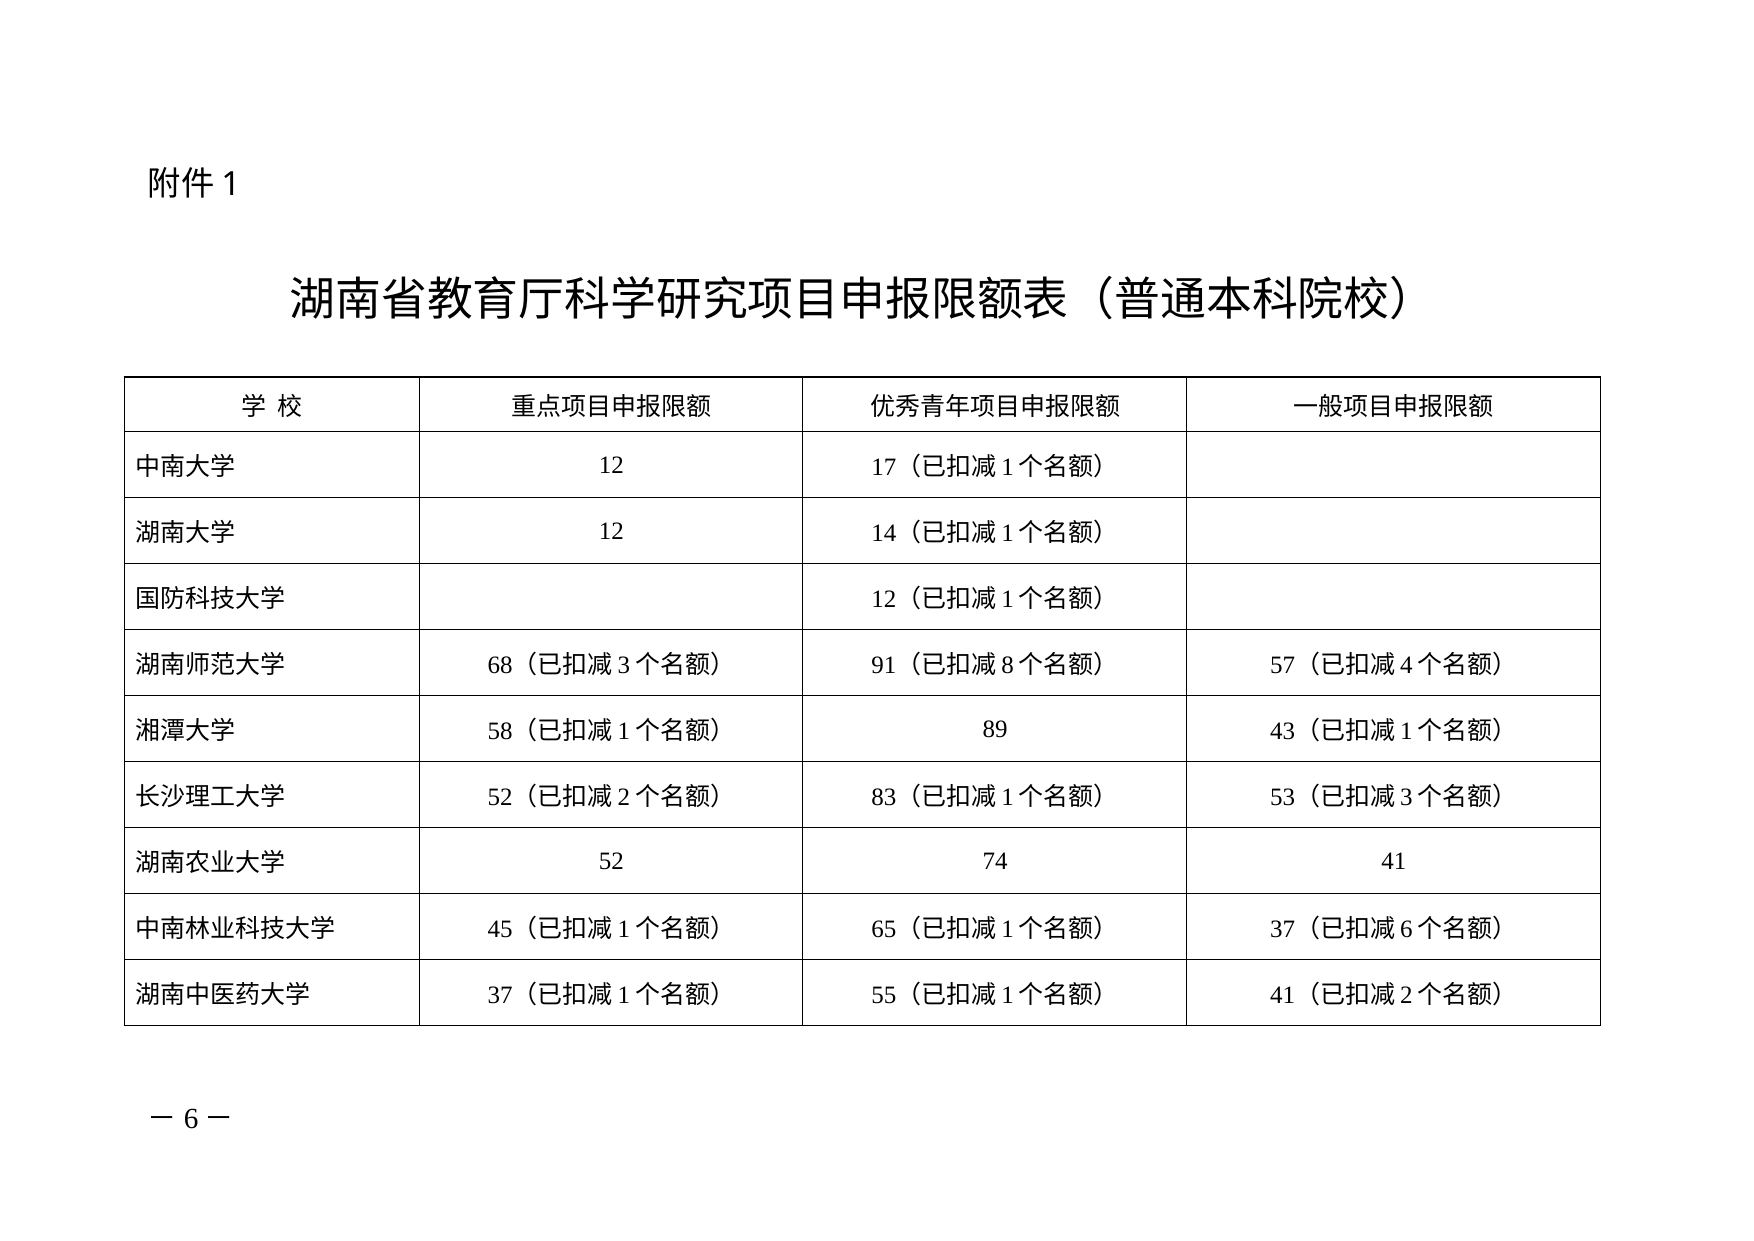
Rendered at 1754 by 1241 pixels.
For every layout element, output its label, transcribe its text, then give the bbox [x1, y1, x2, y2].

table_cell 37（已扣减6个名额） [1187, 894, 1600, 959]
table_cell 68（已扣减3个名额） [420, 630, 802, 695]
table_cell 45（已扣减1个名额） [420, 894, 802, 959]
table_cell 57（已扣减4个名额） [1187, 630, 1600, 695]
table_cell 55（已扣减1个名额） [803, 960, 1186, 1025]
table_cell 湘潭大学 [125, 696, 419, 761]
table_cell 12（已扣减1个名额） [803, 564, 1186, 629]
table_cell 83（已扣减1个名额） [803, 762, 1186, 827]
table_cell 52（已扣减2个名额） [420, 762, 802, 827]
table_cell 中南大学 [125, 432, 419, 497]
table_cell 41（已扣减2个名额） [1187, 960, 1600, 1025]
table_header 一般项目申报限额 [1187, 378, 1600, 431]
table_cell 91（已扣减8个名额） [803, 630, 1186, 695]
text 湖南省教育厅科学研究项目申报限额表（普通本科院校） [148, 246, 1577, 344]
table_cell [1187, 498, 1600, 563]
table_cell 湖南大学 [125, 498, 419, 563]
table_cell 湖南师范大学 [125, 630, 419, 695]
table_cell 国防科技大学 [125, 564, 419, 629]
table_cell 长沙理工大学 [125, 762, 419, 827]
table_cell [1187, 432, 1600, 497]
table_header 重点项目申报限额 [420, 378, 802, 431]
table_cell 43（已扣减1个名额） [1187, 696, 1600, 761]
table_cell 湖南中医药大学 [125, 960, 419, 1025]
table_cell 12 [420, 498, 802, 563]
table_cell [420, 564, 802, 629]
table_cell 中南林业科技大学 [125, 894, 419, 959]
table_cell 12 [420, 432, 802, 497]
table_cell 65（已扣减1个名额） [803, 894, 1186, 959]
table_cell 37（已扣减1个名额） [420, 960, 802, 1025]
table_cell 41 [1187, 828, 1600, 893]
table_cell 14（已扣减1个名额） [803, 498, 1186, 563]
table_cell 湖南农业大学 [125, 828, 419, 893]
table_cell 58（已扣减1个名额） [420, 696, 802, 761]
table_cell 74 [803, 828, 1186, 893]
table_cell 52 [420, 828, 802, 893]
table_header 优秀青年项目申报限额 [803, 378, 1186, 431]
table_header 学 校 [125, 378, 419, 431]
table_cell 17（已扣减1个名额） [803, 432, 1186, 497]
table_cell 89 [803, 696, 1186, 761]
table_cell [1187, 564, 1600, 629]
text 附件1 [148, 149, 1429, 214]
table_cell 53（已扣减3个名额） [1187, 762, 1600, 827]
